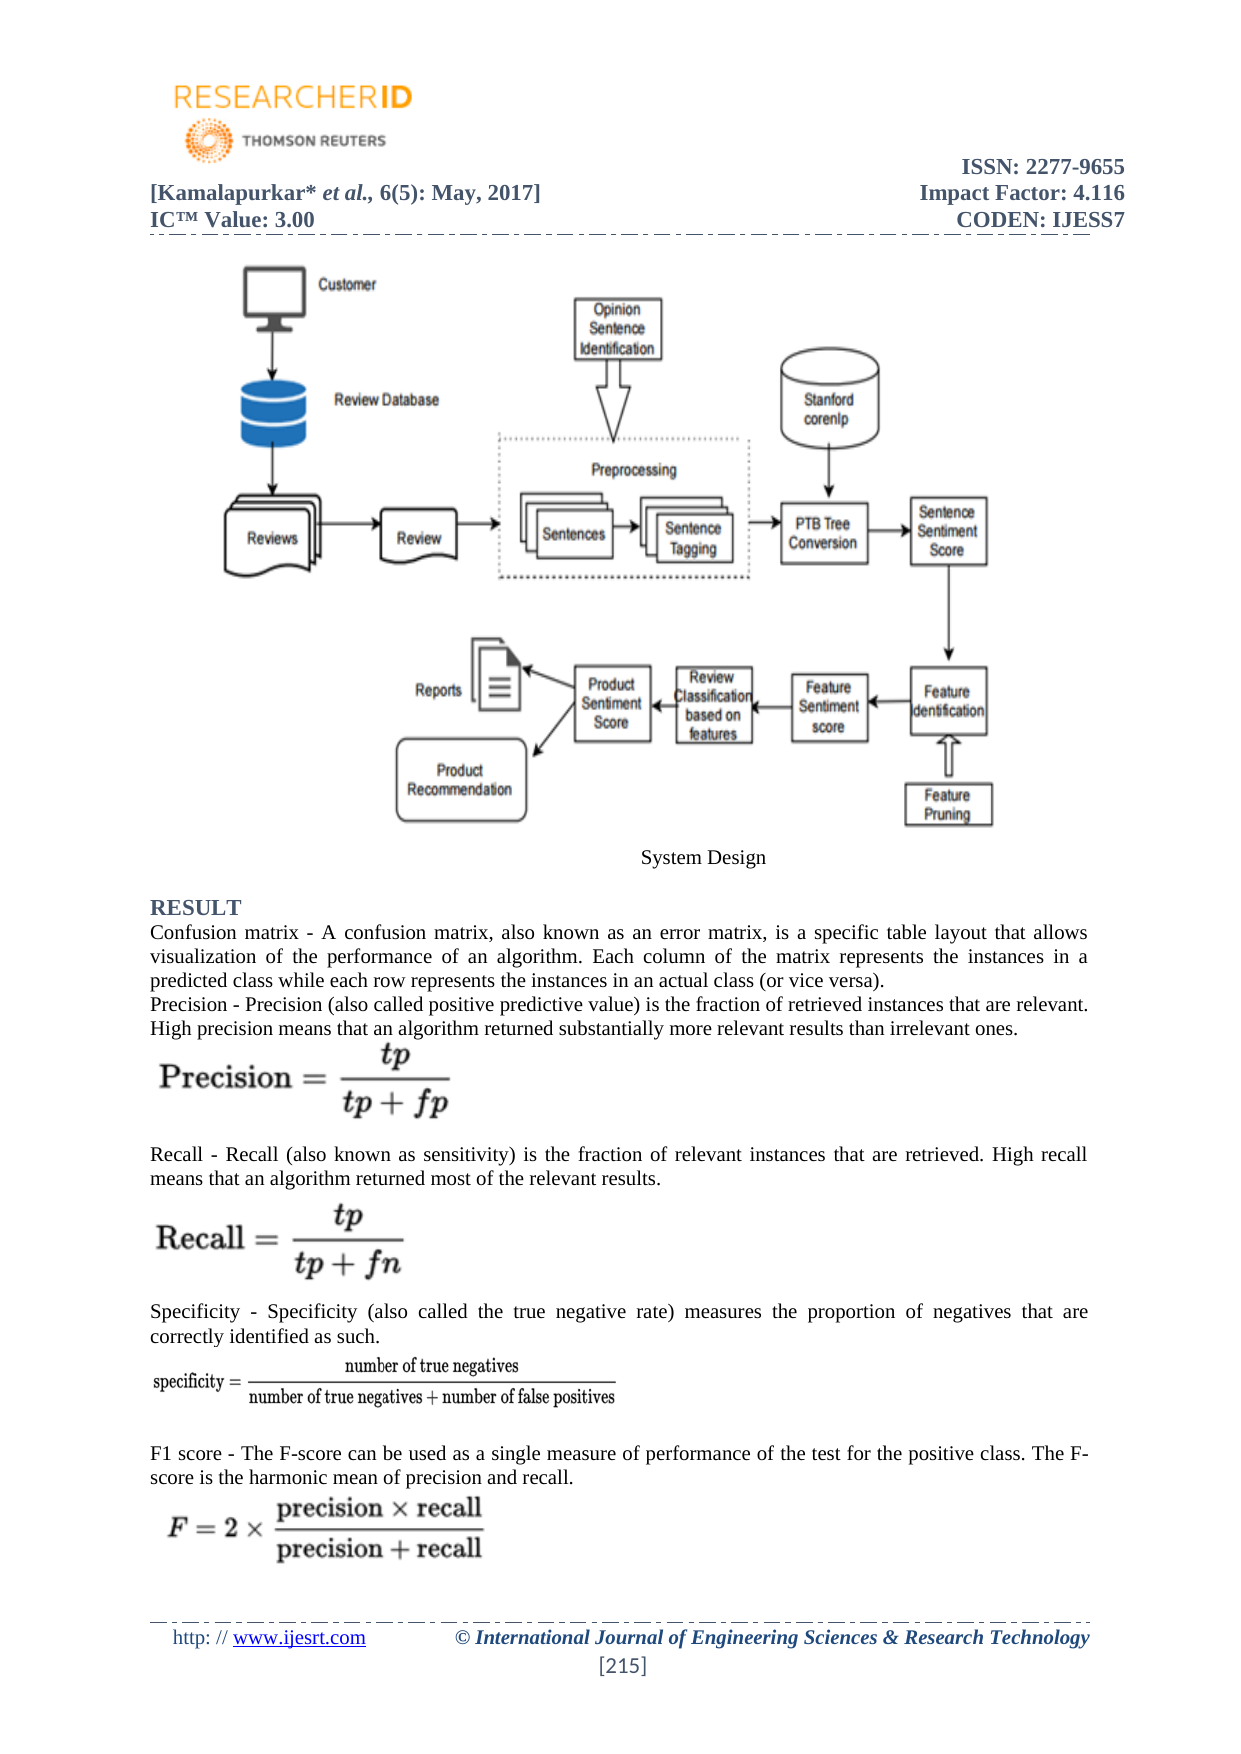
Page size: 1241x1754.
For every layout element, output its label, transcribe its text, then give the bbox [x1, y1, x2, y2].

picture [206, 235, 1034, 845]
text F1 score - The F-score can be used as a single measure of performance of the test for the positive class. The F-score is the harmonic mean of precision and recall. [150, 1441, 1090, 1489]
text RESULT [150, 894, 1090, 920]
text Recall - Recall (also known as sensitivity) is the fraction of relevant instances that are retrieved. High recall means that an algorithm returned most of the relevant results. [150, 1142, 1090, 1190]
picture [150, 1347, 618, 1418]
text Precision - Precision (also called positive predictive value) is the fraction of retrieved instances that are relevant. High precision means that an algorithm returned substantially more relevant results than irrelevant ones. [150, 992, 1090, 1040]
text Specificity - Specificity (also called the true negative rate) measures the proportion of negatives that are correctly identified as such. [150, 1299, 1090, 1348]
picture [150, 1190, 435, 1300]
picture [150, 1040, 469, 1142]
text Confusion matrix - A confusion matrix, also known as an error matrix, is a specific table layout that allows visualization of the performance of an algorithm. Each column of the matrix represents the instances in a predicted class while each row represents the instances in an actual class (or vice versa). [150, 920, 1090, 992]
picture [150, 1489, 499, 1573]
picture [150, 75, 447, 175]
